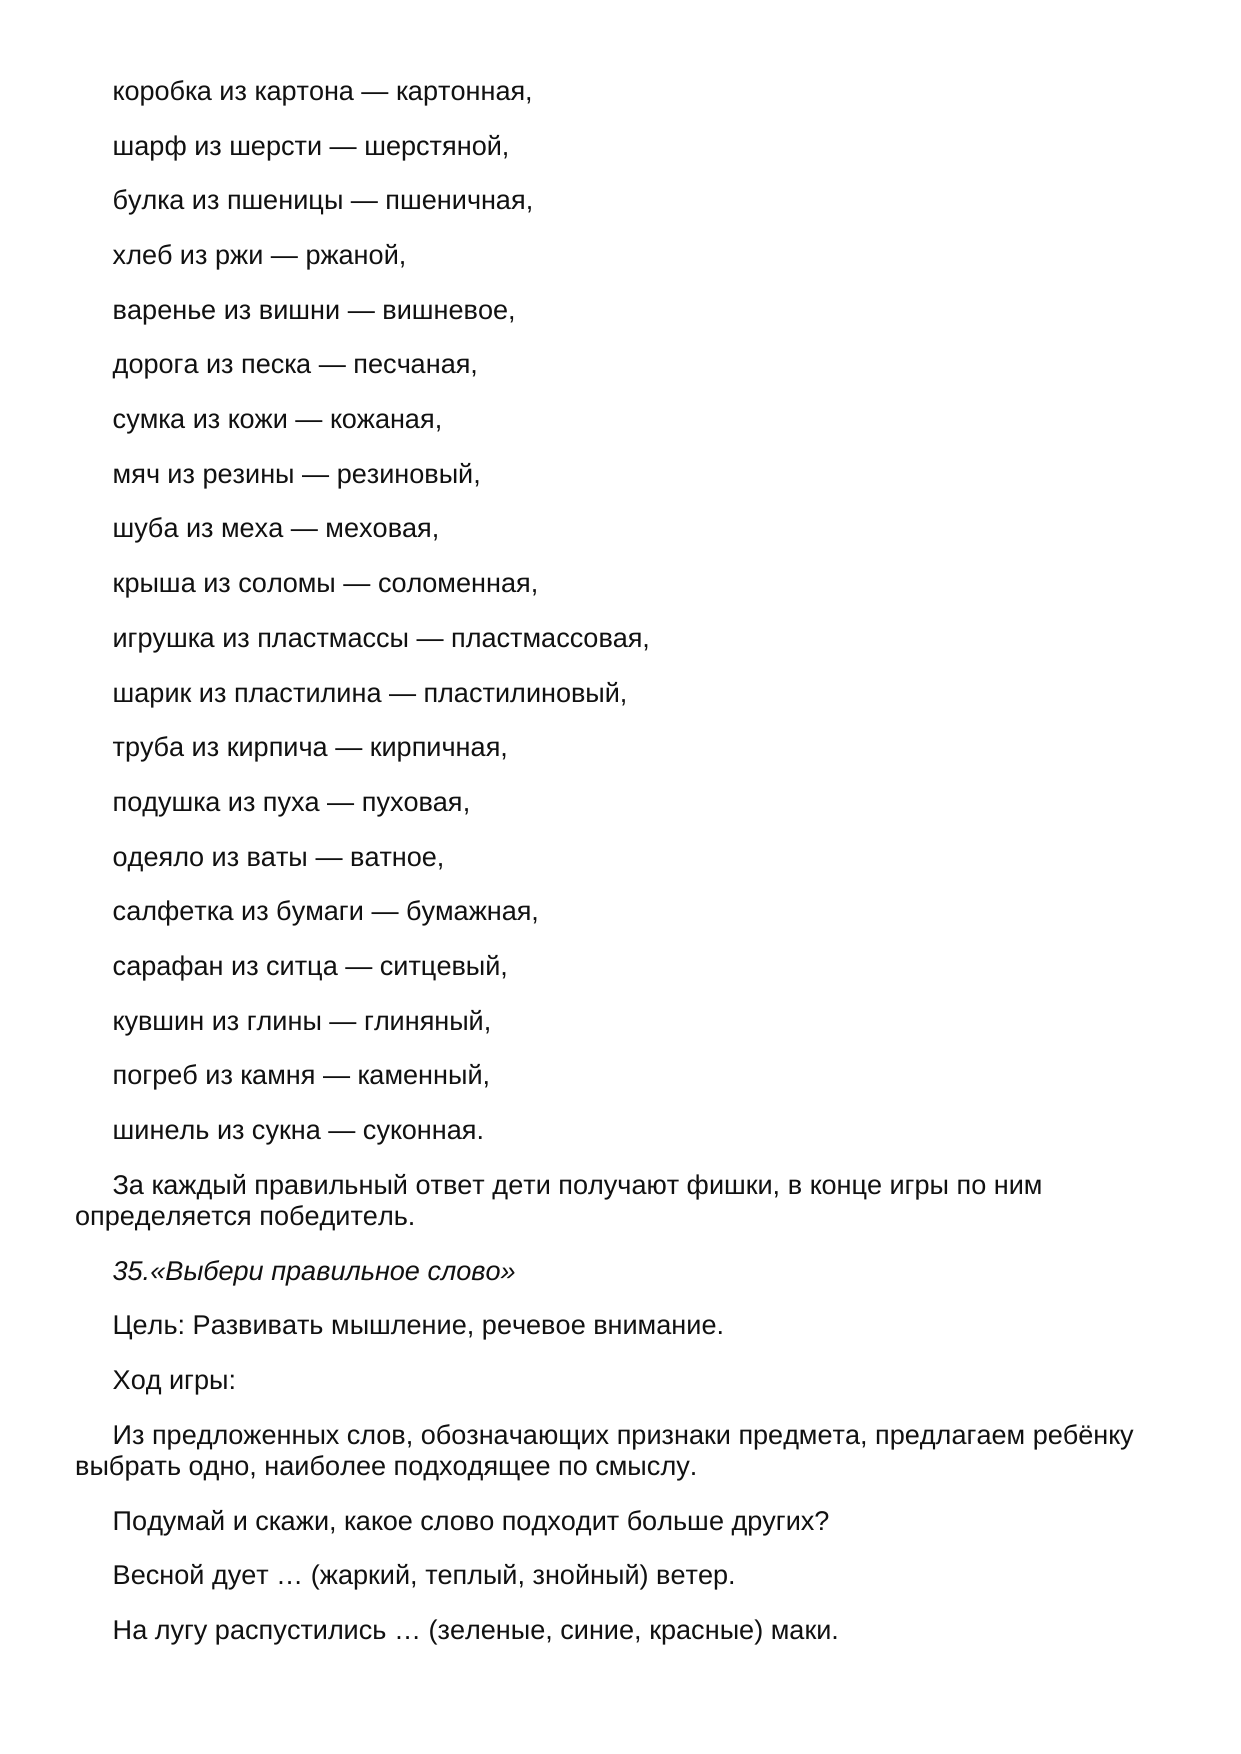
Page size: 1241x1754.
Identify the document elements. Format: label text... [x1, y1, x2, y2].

text На лугу распустились … (зеленые, синие, красные) маки. [75, 1614, 1165, 1645]
text За каждый правильный ответ дети получают фишки, в конце игры по ним определяется победитель. [75, 1169, 1165, 1231]
text Цель: Развивать мышление, речевое внимание. [75, 1309, 1165, 1341]
text кувшин из глины — глиняный, [75, 1005, 1165, 1036]
text шарик из пластилина — пластилиновый, [75, 677, 1165, 708]
text дорога из песка — песчаная, [75, 348, 1165, 380]
text сарафан из ситца — ситцевый, [75, 950, 1165, 981]
text мяч из резины — резиновый, [75, 458, 1165, 489]
text Подумай и скажи, какое слово подходит больше других? [75, 1505, 1165, 1536]
text одеяло из ваты — ватное, [75, 841, 1165, 872]
text Ход игры: [75, 1364, 1165, 1395]
text шарф из шерсти — шерстяной, [75, 130, 1165, 161]
text булка из пшеницы — пшеничная, [75, 184, 1165, 216]
text Весной дует … (жаркий, теплый, знойный) ветер. [75, 1559, 1165, 1591]
text коробка из картона — картонная, [75, 75, 1165, 106]
text труба из кирпича — кирпичная, [75, 731, 1165, 762]
text хлеб из ржи — ржаной, [75, 239, 1165, 270]
text шуба из меха — меховая, [75, 512, 1165, 544]
text подушка из пуха — пуховая, [75, 786, 1165, 817]
text варенье из вишни — вишневое, [75, 294, 1165, 325]
text Из предложенных слов, обозначающих признаки предмета, предлагаем ребёнку выбрать одно, наиболее подходящее по смыслу. [75, 1419, 1165, 1481]
text сумка из кожи — кожаная, [75, 403, 1165, 434]
text салфетка из бумаги — бумажная, [75, 895, 1165, 927]
text 35.«Выбери правильное слово» [75, 1255, 1165, 1286]
text игрушка из пластмассы — пластмассовая, [75, 622, 1165, 653]
text погреб из камня — каменный, [75, 1059, 1165, 1091]
text шинель из сукна — суконная. [75, 1114, 1165, 1145]
text крыша из соломы — соломенная, [75, 567, 1165, 598]
